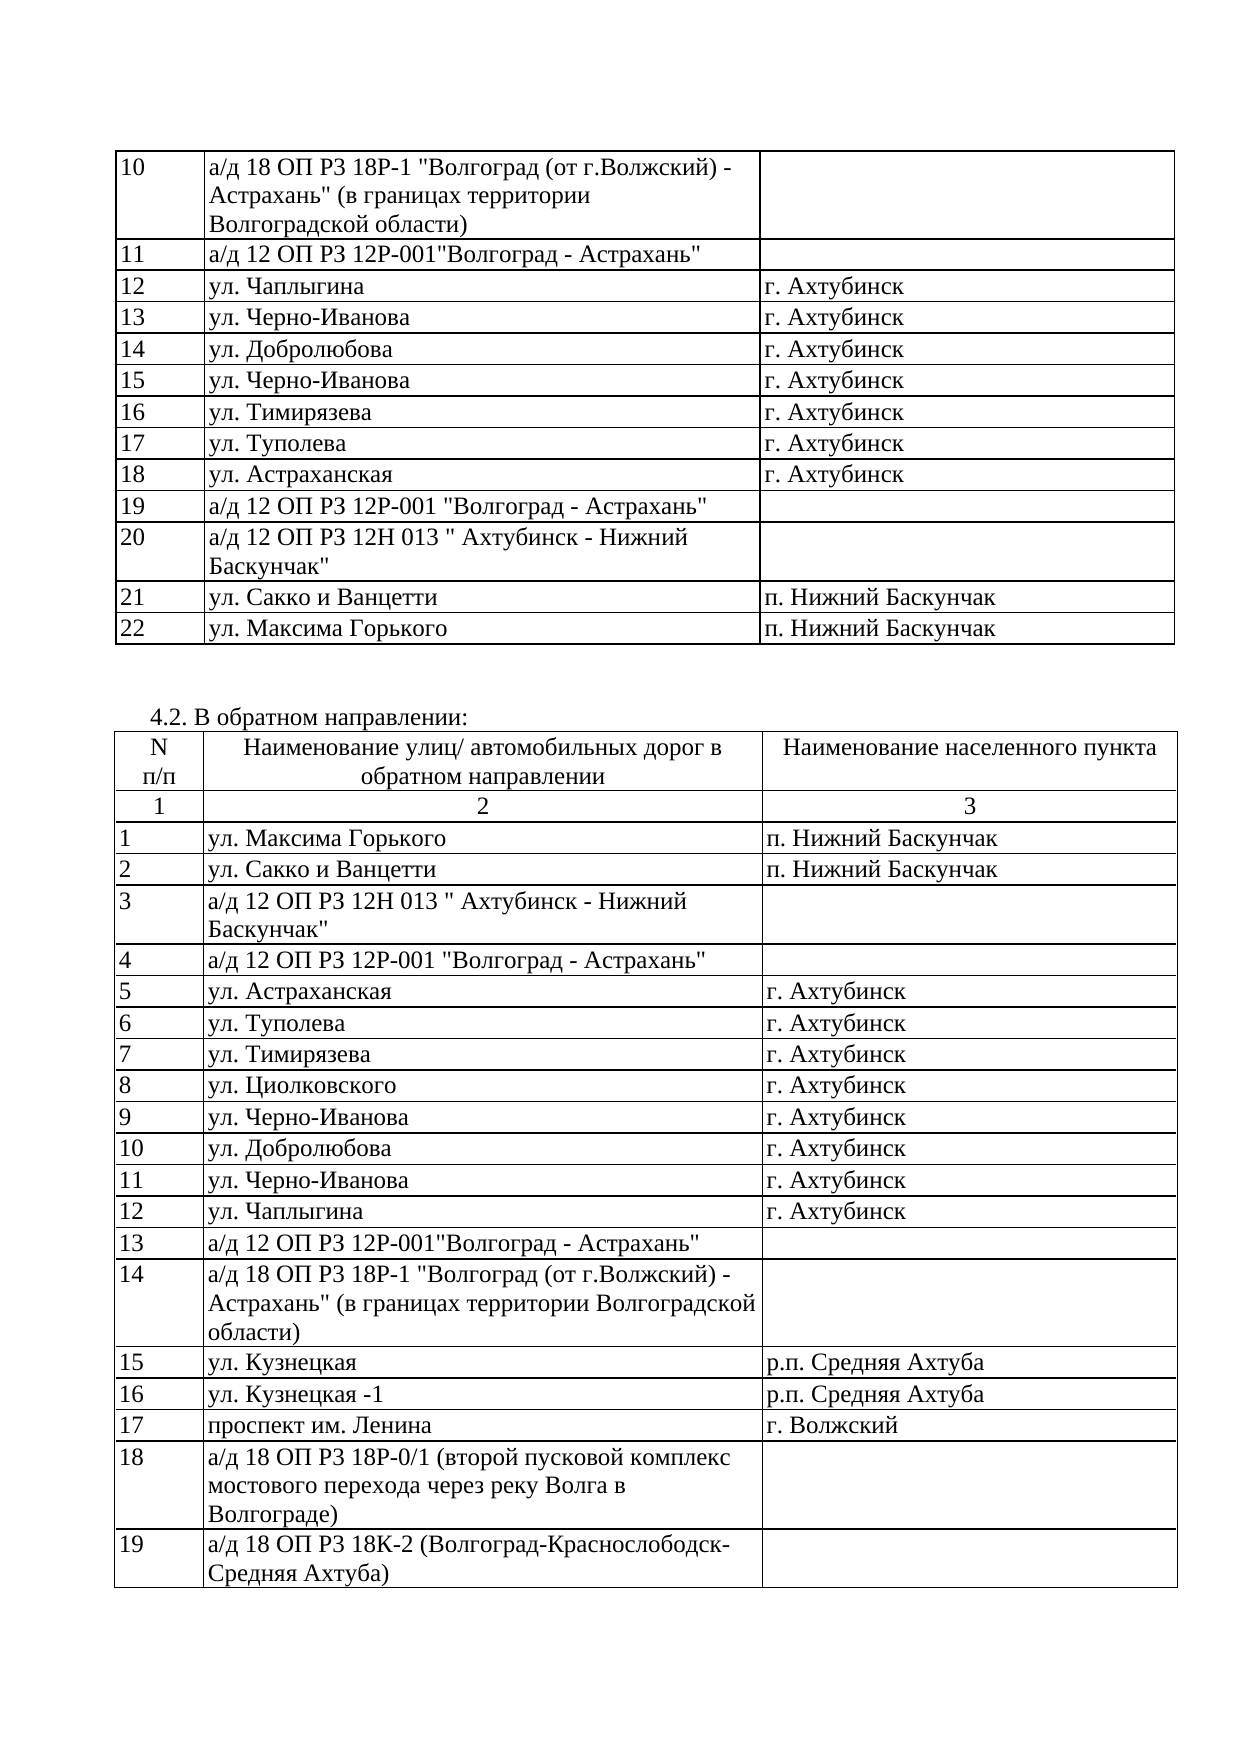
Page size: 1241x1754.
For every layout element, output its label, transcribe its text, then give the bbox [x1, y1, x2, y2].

table_cell 1 [115, 791, 203, 821]
table_cell [761, 152, 1174, 238]
table_cell п. Нижний Баскунчак [761, 613, 1174, 643]
text 4.2. В обратном направлении: [150, 702, 1090, 731]
table_cell ул. Астраханская [204, 976, 762, 1006]
table_cell а/д 12 ОП РЗ 12Р-001 "Волгоград - Астрахань" [204, 945, 762, 975]
table_cell 2 [115, 854, 203, 884]
table_cell а/д 18 ОП Р3 18Р-1 "Волгоград (от г.Волжский) - Астрахань" (в границах территории Волгоградской области) [205, 152, 759, 238]
table_cell 13 [115, 1228, 203, 1258]
table_cell ул. Черно-Иванова [204, 1165, 762, 1195]
table_cell 17 [115, 1410, 203, 1440]
table_cell р.п. Средняя Ахтуба [763, 1377, 1177, 1408]
table_cell 12 [115, 1196, 203, 1226]
table_cell 22 [117, 613, 204, 643]
table_cell г. Ахтубинск [761, 271, 1174, 301]
table_cell ул. Чаплыгина [205, 271, 759, 301]
table_cell ул. Максима Горького [204, 823, 762, 853]
table_cell 8 [115, 1070, 203, 1101]
table_cell 4 [115, 944, 203, 975]
table_cell 2 [204, 791, 762, 821]
table_cell г. Ахтубинск [763, 975, 1177, 1006]
table_cell ул. Астраханская [205, 460, 759, 489]
table_header Наименование улиц/ автомобильных дорог в обратном направлении [204, 732, 762, 790]
table_cell 10 [115, 1133, 203, 1163]
table_cell проспект им. Ленина [204, 1410, 762, 1440]
table_cell ул. Туполева [204, 1008, 762, 1038]
table_cell г. Ахтубинск [763, 1101, 1177, 1132]
table_cell г. Ахтубинск [763, 1195, 1177, 1226]
table_cell 14 [117, 334, 204, 364]
table_cell [763, 1440, 1177, 1528]
table_cell а/д 12 ОП РЗ 12Н 013 " Ахтубинск - Нижний Баскунчак" [204, 886, 762, 943]
table_cell ул. Максима Горького [205, 613, 759, 643]
table_cell 11 [117, 240, 204, 269]
table_cell [761, 240, 1174, 269]
table_cell а/д 12 ОП РЗ 12Р-001"Волгоград - Астрахань" [204, 1228, 762, 1258]
table_cell г. Волжский [763, 1409, 1177, 1440]
table_cell п. Нижний Баскунчак [763, 821, 1177, 853]
table_cell 16 [115, 1378, 203, 1408]
table_cell 18 [115, 1441, 203, 1528]
table_cell г. Ахтубинск [761, 302, 1174, 332]
table_cell 21 [117, 582, 204, 611]
table_cell 19 [117, 491, 204, 521]
table_cell г. Ахтубинск [763, 1038, 1177, 1069]
table_cell г. Ахтубинск [761, 334, 1174, 364]
table_cell а/д 18 ОП Р3 18К-2 (Волгоград-Краснослободск-Средняя Ахтуба) [204, 1530, 762, 1587]
table_cell 20 [117, 523, 204, 580]
table_cell 10 [117, 152, 204, 238]
table_cell ул. Циолковского [204, 1071, 762, 1101]
table_cell 7 [115, 1039, 203, 1069]
table_cell 15 [115, 1347, 203, 1377]
table_cell 3 [115, 885, 203, 943]
table_cell 16 [117, 397, 204, 427]
table_cell ул. Чаплыгина [204, 1197, 762, 1226]
table_cell г. Ахтубинск [761, 397, 1174, 427]
table_cell [761, 491, 1174, 521]
table_cell ул. Черно-Иванова [204, 1102, 762, 1132]
table_cell г. Ахтубинск [763, 1132, 1177, 1163]
table_cell [763, 1258, 1177, 1346]
table_cell 17 [117, 428, 204, 458]
table_cell ул. Тимирязева [205, 397, 759, 427]
table_cell ул. Туполева [205, 428, 759, 458]
table_cell п. Нижний Баскунчак [763, 853, 1177, 884]
table_cell 6 [115, 1007, 203, 1038]
table_cell [763, 943, 1177, 975]
table_cell [763, 1226, 1177, 1258]
table_cell 19 [115, 1529, 203, 1587]
table_cell г. Ахтубинск [761, 428, 1174, 458]
table_cell а/д 18 ОП Р3 18Р-0/1 (второй пусковой комплекс мостового перехода через реку Волга в Волгограде) [204, 1442, 762, 1528]
table_cell р.п. Средняя Ахтуба [763, 1346, 1177, 1377]
table_cell ул. Тимирязева [204, 1039, 762, 1069]
table_cell г. Ахтубинск [763, 1069, 1177, 1101]
table_cell а/д 12 ОП РЗ 12Р-001 "Волгоград - Астрахань" [205, 491, 759, 521]
table_cell ул. Кузнецкая [204, 1347, 762, 1377]
table_cell 1 [115, 822, 203, 853]
table_cell 3 [763, 790, 1177, 821]
table_cell 14 [115, 1259, 203, 1346]
table_cell г. Ахтубинск [761, 460, 1174, 489]
table_cell 15 [117, 365, 204, 395]
table_cell 13 [117, 302, 204, 332]
table_header N п/п [115, 732, 203, 790]
table_cell ул. Кузнецкая -1 [204, 1379, 762, 1408]
table_cell а/д 12 ОП РЗ 12Р-001"Волгоград - Астрахань" [205, 240, 759, 269]
table_cell г. Ахтубинск [761, 365, 1174, 395]
table_cell [763, 1528, 1177, 1587]
table_cell 18 [117, 460, 204, 489]
table_cell 5 [115, 976, 203, 1006]
table_cell [763, 884, 1177, 943]
table_cell а/д 18 ОП Р3 18Р-1 "Волгоград (от г.Волжский) - Астрахань" (в границах территории Волгоградской области) [204, 1260, 762, 1346]
table_cell ул. Черно-Иванова [205, 302, 759, 332]
table_cell ул. Сакко и Ванцетти [204, 854, 762, 884]
table_header Наименование населенного пункта [763, 732, 1177, 790]
table_cell а/д 12 ОП РЗ 12Н 013 " Ахтубинск - Нижний Баскунчак" [205, 523, 759, 580]
table_cell г. Ахтубинск [763, 1006, 1177, 1038]
table_cell 12 [117, 271, 204, 301]
table_cell ул. Добролюбова [204, 1134, 762, 1163]
table_cell 9 [115, 1102, 203, 1132]
table_cell ул. Добролюбова [205, 334, 759, 364]
table_cell ул. Черно-Иванова [205, 365, 759, 395]
table_cell ул. Сакко и Ванцетти [205, 582, 759, 611]
table_cell п. Нижний Баскунчак [761, 582, 1174, 611]
table_cell 11 [115, 1165, 203, 1195]
table_cell [761, 523, 1174, 580]
table_cell г. Ахтубинск [763, 1164, 1177, 1195]
